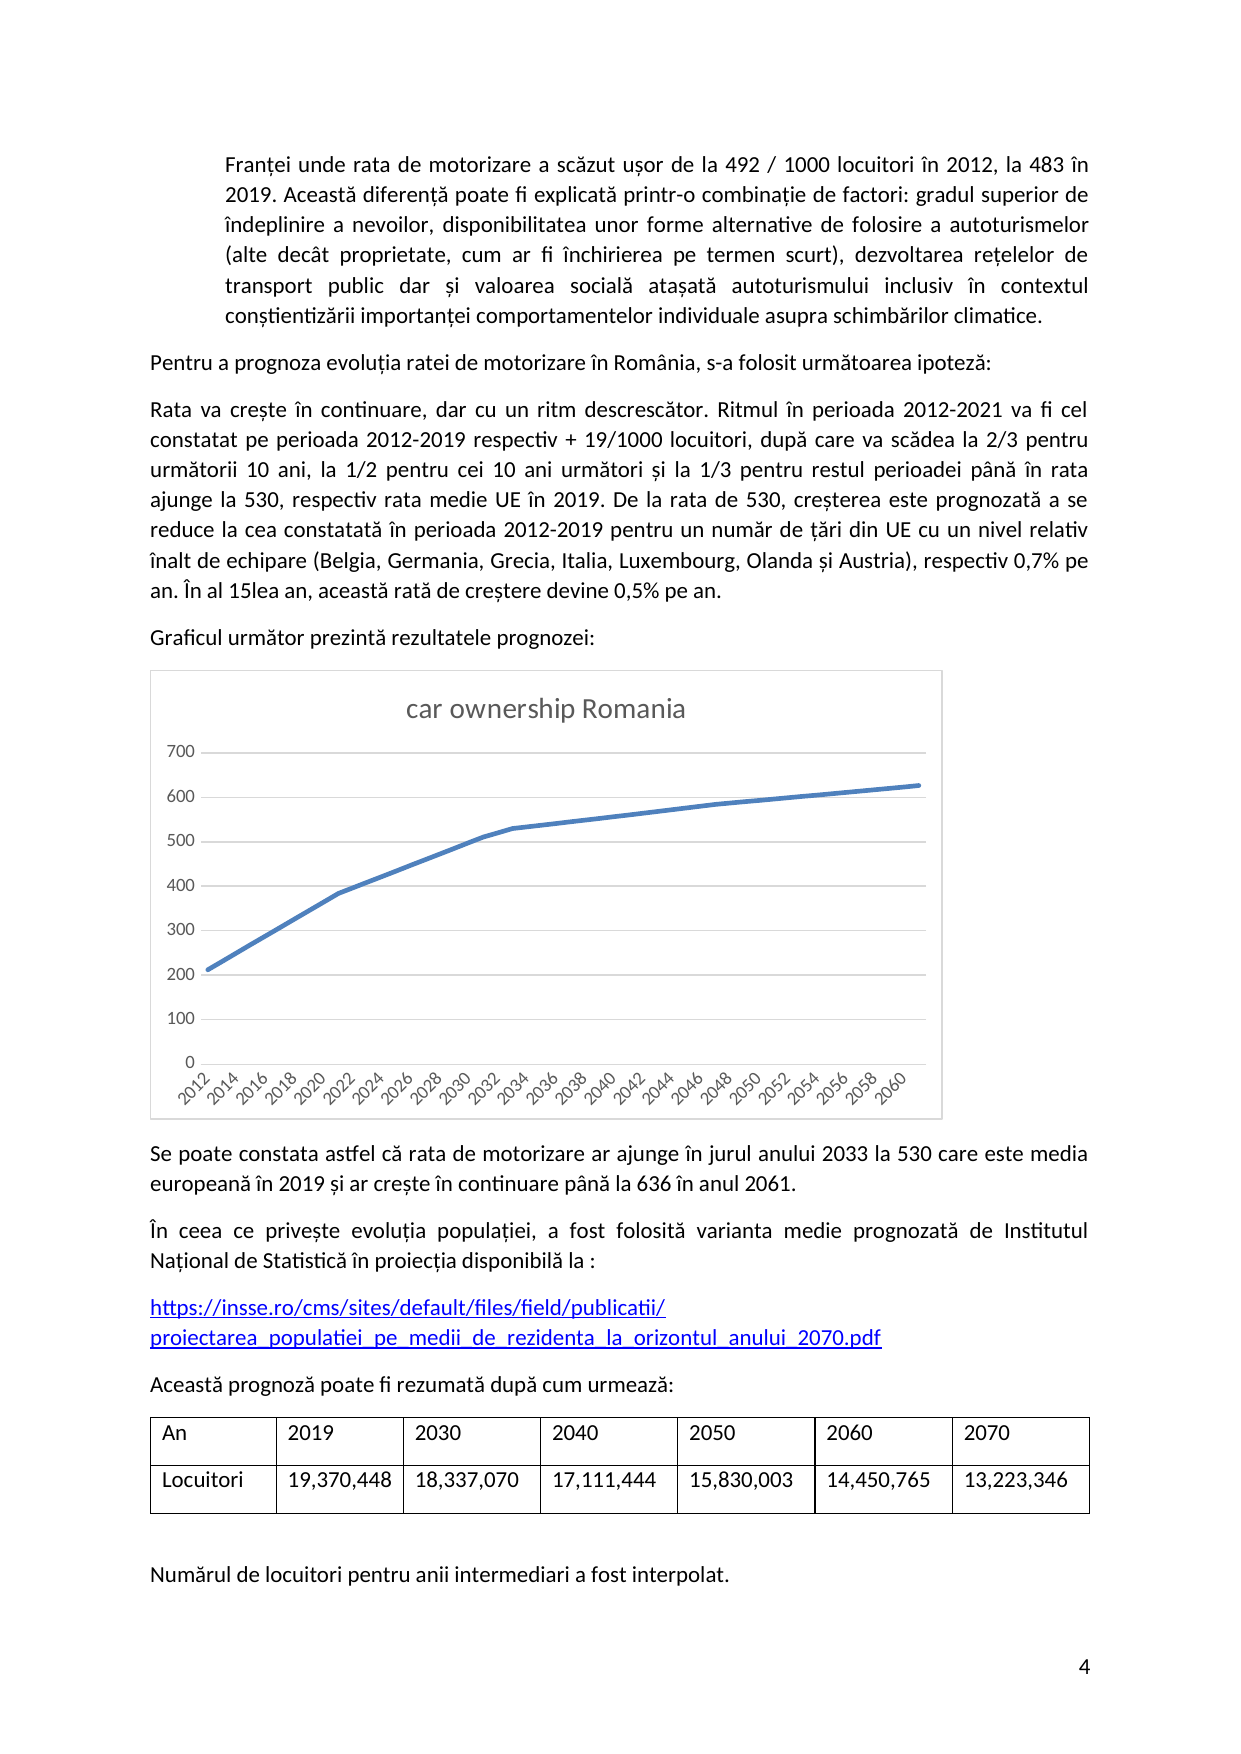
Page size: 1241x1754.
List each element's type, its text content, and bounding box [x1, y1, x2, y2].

table_cell 17,111,444 [541, 1466, 677, 1512]
text În ceea ce privește evoluția populației, a fost folosită varianta medie prognozată de Institutul Național de Statistică în proiecția disponibilă la : [150, 1216, 1090, 1274]
text Această prognoză poate fi rezumată după cum urmează: [150, 1370, 1090, 1398]
text Numărul de locuitori pentru anii intermediari a fost interpolat. [150, 1560, 1090, 1588]
table_cell 15,830,003 [678, 1466, 814, 1512]
table_header 2070 [953, 1418, 1089, 1464]
table_header 2040 [541, 1418, 677, 1464]
table_cell Locuitori [151, 1466, 276, 1512]
table_cell 13,223,346 [953, 1466, 1089, 1512]
text Graficul următor prezintă rezultatele prognozei: [150, 623, 1090, 651]
table_header 2030 [404, 1418, 540, 1464]
text Pentru a prognoza evoluția ratei de motorizare în România, s-a folosit următoarea ipoteză: [150, 348, 1090, 376]
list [187, 150, 1090, 329]
text Rata va crește în continuare, dar cu un ritm descrescător. Ritmul în perioada 2012-2021 va fi cel constatat pe perioada 2012-2019 respectiv + 19/1000 locuitori, după care va scădea la 2/3 pentru următorii 10 ani, la 1/2 pentru cei 10 ani următori și la 1/3 pentru restul perioadei până în rata ajunge la 530, respectiv rata medie UE în 2019. De la rata de 530, creșterea este prognozată a se reduce la cea constatată în perioada 2012-2019 pentru un număr de țări din UE cu un nivel relativ înalt de echipare (Belgia, Germania, Grecia, Italia, Luxembourg, Olanda și Austria), respectiv 0,7% pe an. În al 15lea an, această rată de creștere devine 0,5% pe an. [150, 395, 1090, 604]
text https://insse.ro/cms/sites/default/files/field/publicatii/proiectarea_populatiei_pe_medii_de_rezidenta_la_orizontul_anului_2070.pdf [150, 1293, 1090, 1351]
table_header 2019 [277, 1418, 403, 1464]
table_cell 18,337,070 [404, 1466, 540, 1512]
table_header 2050 [678, 1418, 814, 1464]
table_cell 19,370,448 [277, 1466, 403, 1512]
table_header 2060 [816, 1418, 952, 1464]
text Se poate constata astfel că rata de motorizare ar ajunge în jurul anului 2033 la 530 care este media europeană în 2019 și ar crește în continuare până la 636 în anul 2061. [150, 1139, 1090, 1197]
table_header An [151, 1418, 276, 1464]
table_cell 14,450,765 [816, 1466, 952, 1512]
